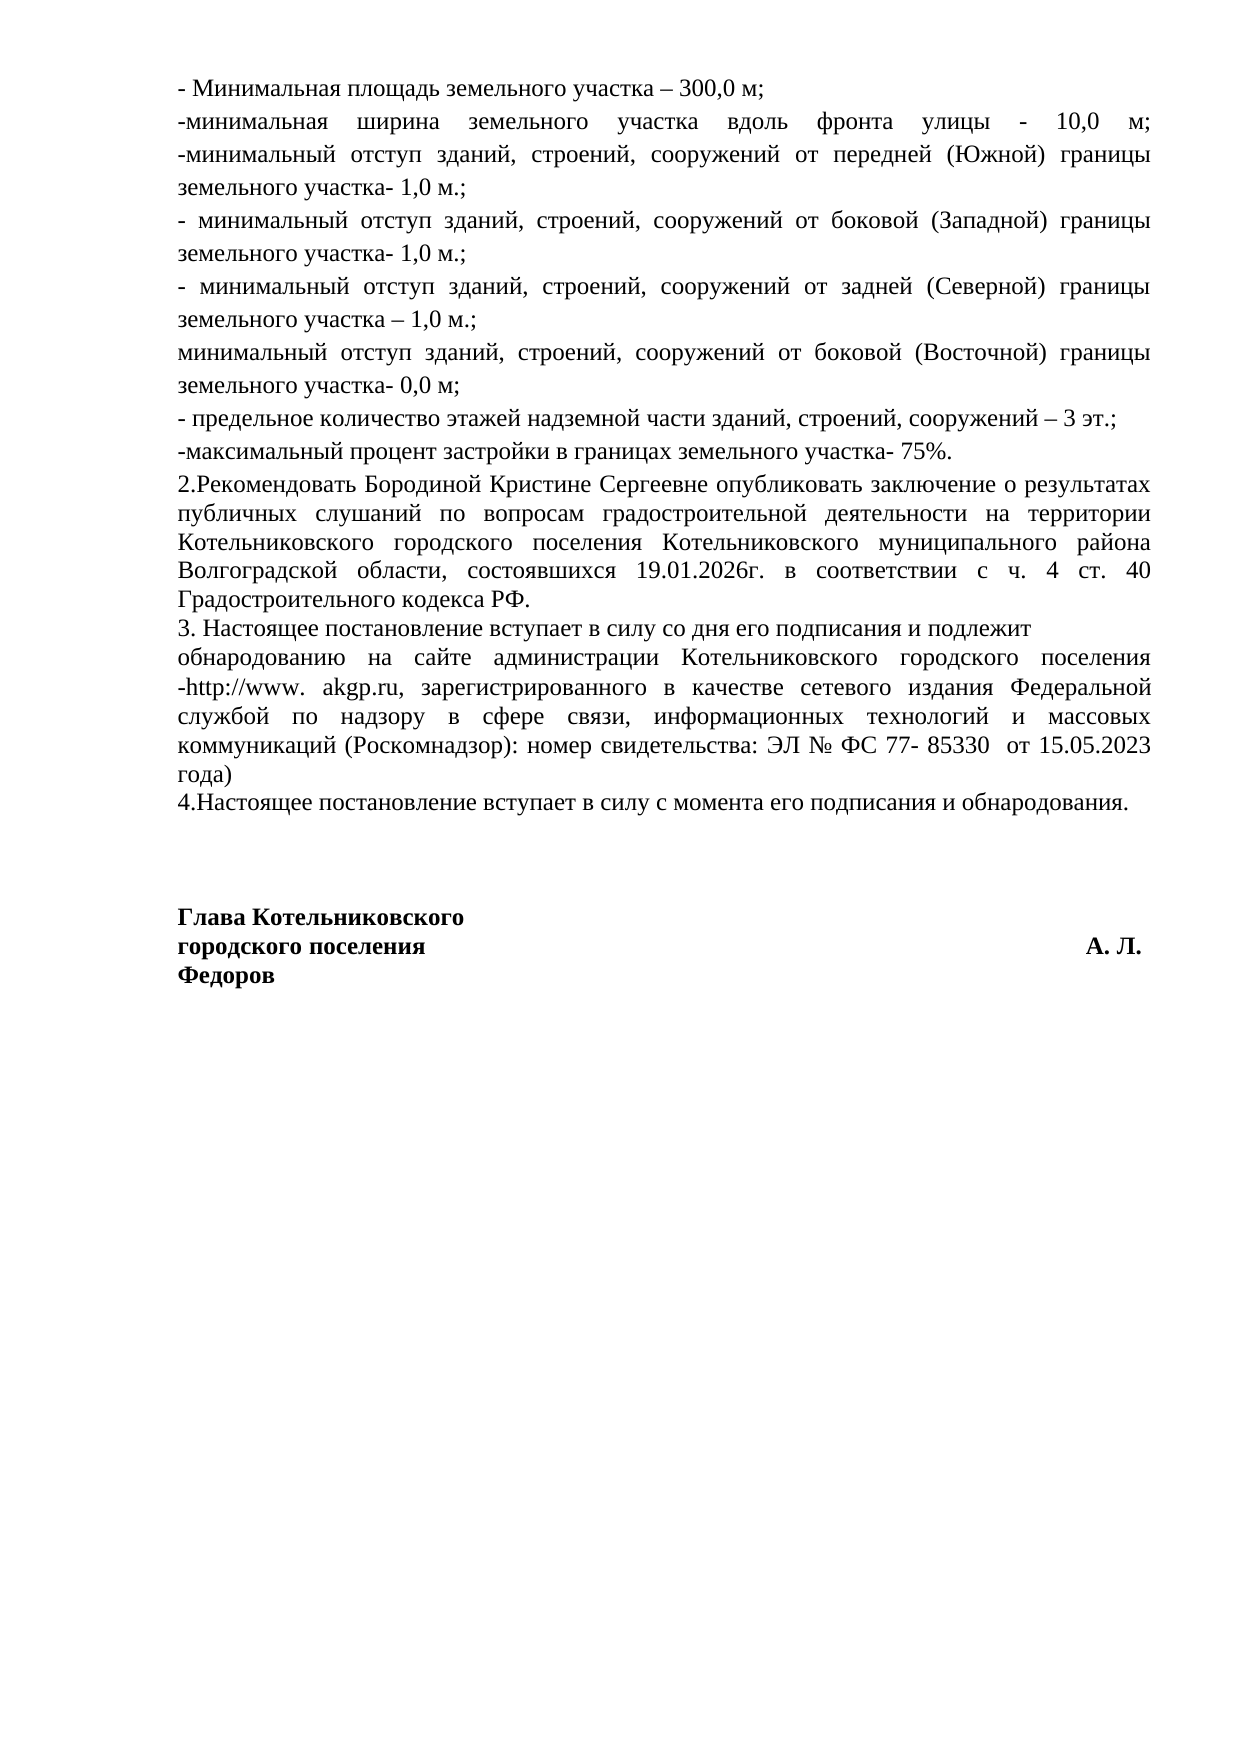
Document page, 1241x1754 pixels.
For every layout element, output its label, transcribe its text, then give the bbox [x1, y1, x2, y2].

text 3. Настоящее постановление вступает в силу со дня его подписания и подлежит [177, 613, 1152, 642]
text минимальный отступ зданий, строений, сооружений от боковой (Восточной) границы земельного участка- 0,0 м; [177, 337, 1152, 399]
text - минимальный отступ зданий, строений, сооружений от боковой (Западной) границы земельного участка- 1,0 м.; [177, 205, 1152, 267]
text 4.Настоящее постановление вступает в силу с момента его подписания и обнародования. [177, 787, 1152, 816]
text 2.Рекомендовать Бородиной Кристине Сергеевне опубликовать заключение о результатах публичных слушаний по вопросам градостроительной деятельности на территории Котельниковского городского поселения Котельниковского муниципального района Волгоградской области, состоявшихся 19.01.2026г. в соответствии с ч. 4 ст. 40 Градостроительного кодекса РФ. [177, 469, 1152, 613]
text -максимальный процент застройки в границах земельного участка- 75%. [177, 436, 1152, 465]
text -минимальная ширина земельного участка вдоль фронта улицы - 10,0 м; -минимальный отступ зданий, строений, сооружений от передней (Южной) границы земельного участка- 1,0 м.; [177, 106, 1152, 201]
text - предельное количество этажей надземной части зданий, строений, сооружений – 3 эт.; [177, 403, 1152, 432]
text - Минимальная площадь земельного участка – 300,0 м; [177, 73, 1152, 102]
text городского поселения А. Л. Федоров [177, 931, 1152, 989]
text обнародованию на сайте администрации Котельниковского городского поселения -http://www. akgp.ru, зарегистрированного в качестве сетевого издания Федеральной службой по надзору в сфере связи, информационных технологий и массовых коммуникаций (Роскомнадзор): номер свидетельства: ЭЛ № ФС 77- 85330 от 15.05.2023 года) [177, 642, 1152, 787]
text - минимальный отступ зданий, строений, сооружений от задней (Северной) границы земельного участка – 1,0 м.; [177, 271, 1152, 333]
text Глава Котельниковского [177, 902, 1152, 931]
